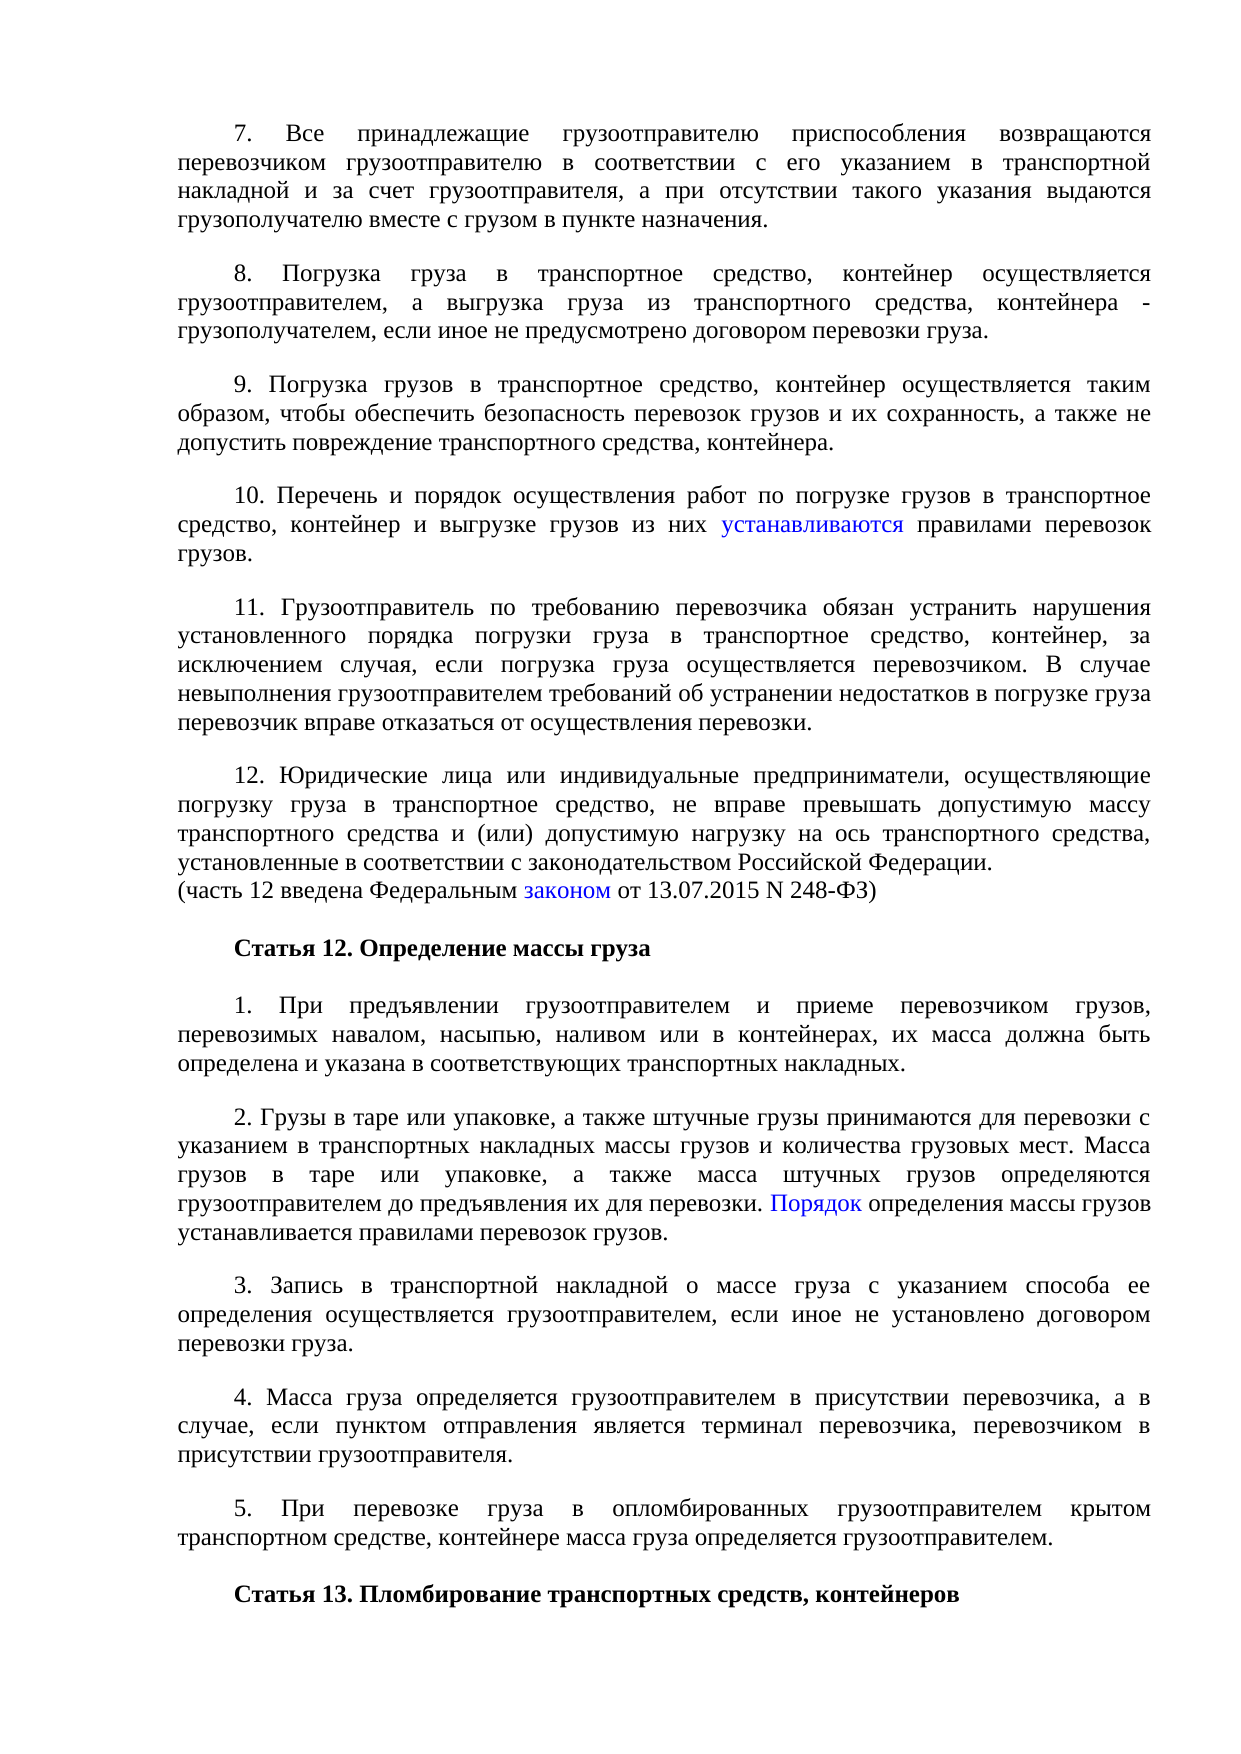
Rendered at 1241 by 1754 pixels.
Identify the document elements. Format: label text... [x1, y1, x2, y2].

text 9. Погрузка грузов в транспортное средство, контейнер осуществляется таким образом, чтобы обеспечить безопасность перевозок грузов и их сохранность, а также не допустить повреждение транспортного средства, контейнера. [177, 369, 1152, 456]
text 2. Грузы в таре или упаковке, а также штучные грузы принимаются для перевозки с указанием в транспортных накладных массы грузов и количества грузовых мест. Масса грузов в таре или упаковке, а также масса штучных грузов определяются грузоотправителем до предъявления их для перевозки. Порядок определения массы грузов устанавливается правилами перевозок грузов. [177, 1102, 1152, 1246]
text 10. Перечень и порядок осуществления работ по погрузке грузов в транспортное средство, контейнер и выгрузке грузов из них устанавливаются правилами перевозок грузов. [177, 481, 1152, 567]
text (часть 12 введена Федеральным законом от 13.07.2015 N 248-ФЗ) [177, 876, 1152, 904]
title Статья 13. Пломбирование транспортных средств, контейнеров [177, 1579, 1152, 1608]
text 7. Все принадлежащие грузоотправителю приспособления возвращаются перевозчиком грузоотправителю в соответствии с его указанием в транспортной накладной и за счет грузоотправителя, а при отсутствии такого указания выдаются грузополучателю вместе с грузом в пункте назначения. [177, 118, 1152, 233]
text 3. Запись в транспортной накладной о массе груза с указанием способа ее определения осуществляется грузоотправителем, если иное не установлено договором перевозки груза. [177, 1271, 1152, 1357]
text 1. При предъявлении грузоотправителем и приеме перевозчиком грузов, перевозимых навалом, насыпью, наливом или в контейнерах, их масса должна быть определена и указана в соответствующих транспортных накладных. [177, 991, 1152, 1077]
text 8. Погрузка груза в транспортное средство, контейнер осуществляется грузоотправителем, а выгрузка груза из транспортного средства, контейнера - грузополучателем, если иное не предусмотрено договором перевозки груза. [177, 258, 1152, 344]
title Статья 12. Определение массы груза [177, 933, 1152, 962]
text 4. Масса груза определяется грузоотправителем в присутствии перевозчика, а в случае, если пунктом отправления является терминал перевозчика, перевозчиком в присутствии грузоотправителя. [177, 1382, 1152, 1468]
text 12. Юридические лица или индивидуальные предприниматели, осуществляющие погрузку груза в транспортное средство, не вправе превышать допустимую массу транспортного средства и (или) допустимую нагрузку на ось транспортного средства, установленные в соответствии с законодательством Российской Федерации. [177, 761, 1152, 876]
text 11. Грузоотправитель по требованию перевозчика обязан устранить нарушения установленного порядка погрузки груза в транспортное средство, контейнер, за исключением случая, если погрузка груза осуществляется перевозчиком. В случае невыполнения грузоотправителем требований об устранении недостатков в погрузке груза перевозчик вправе отказаться от осуществления перевозки. [177, 592, 1152, 736]
text 5. При перевозке груза в опломбированных грузоотправителем крытом транспортном средстве, контейнере масса груза определяется грузоотправителем. [177, 1493, 1152, 1551]
